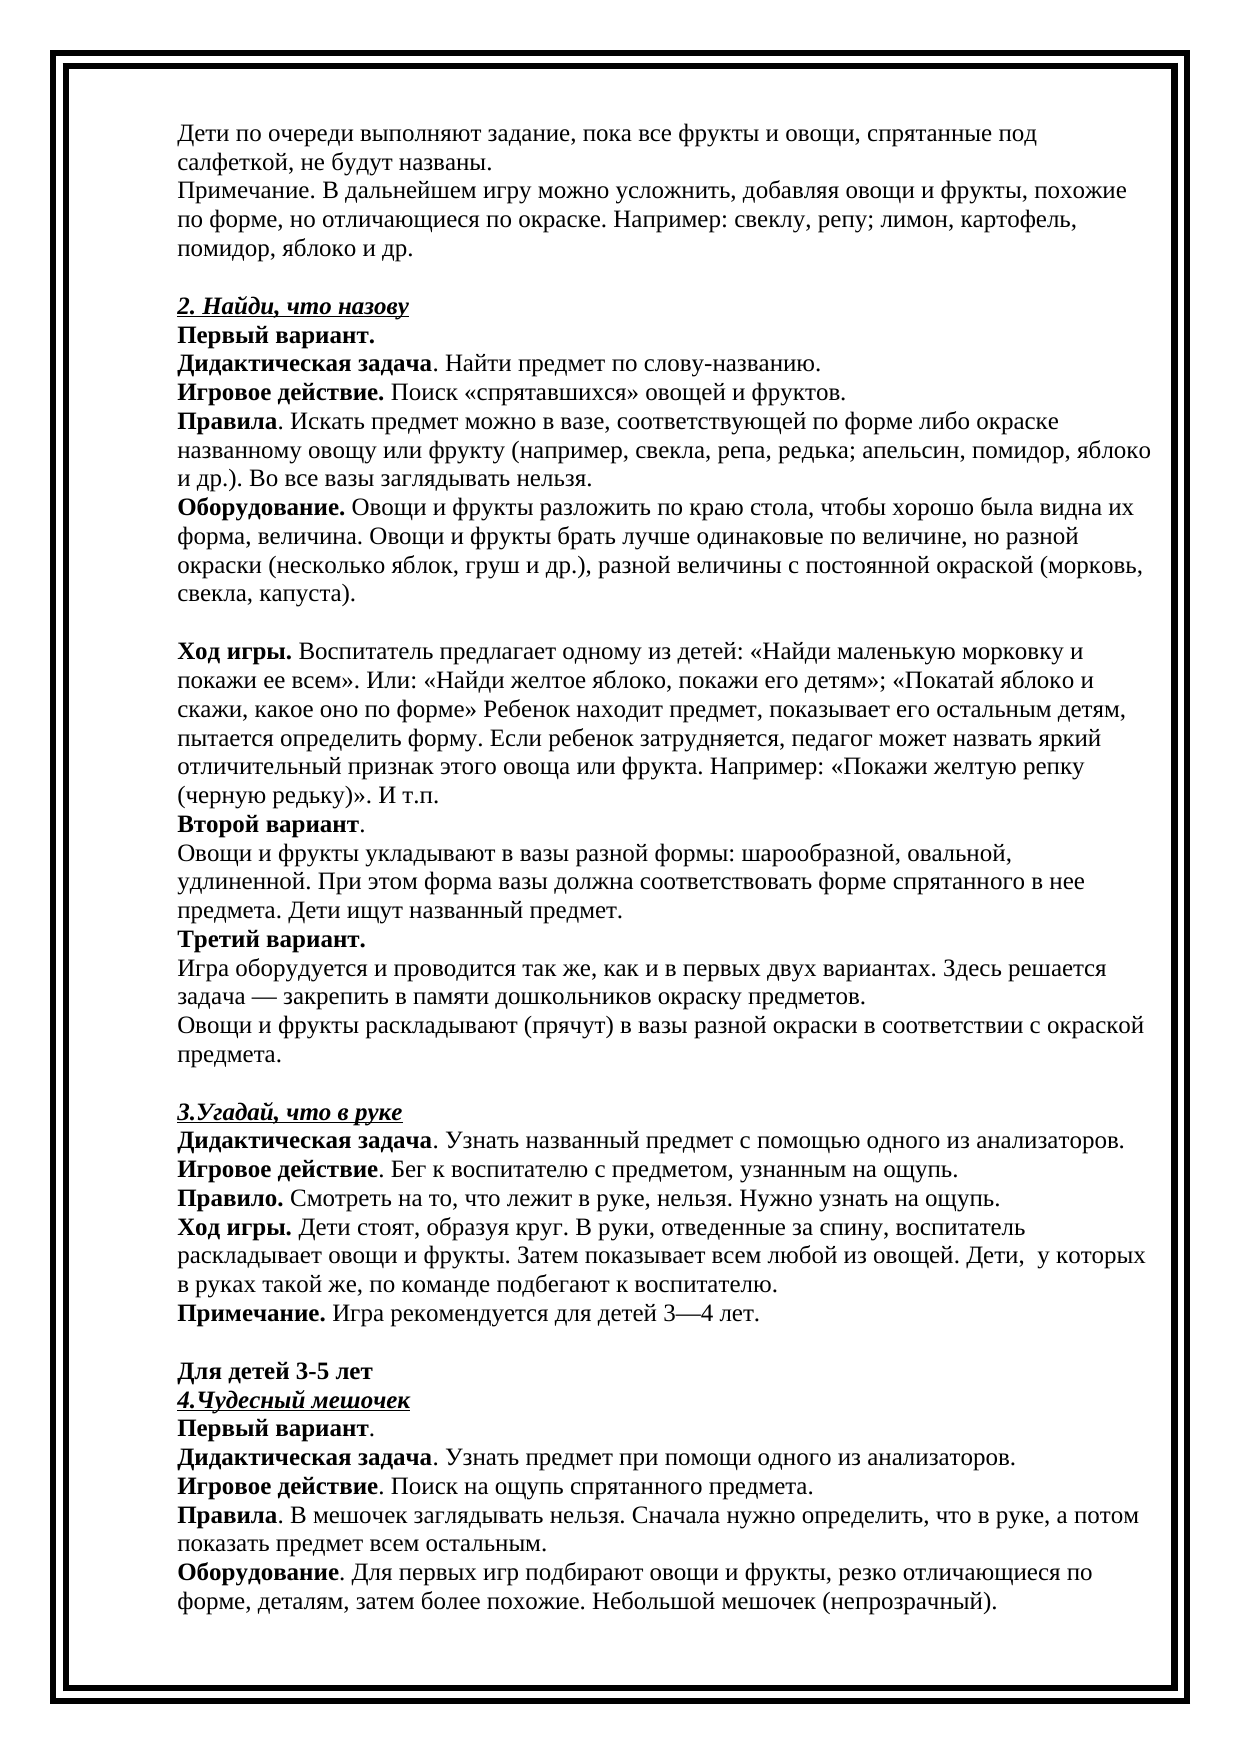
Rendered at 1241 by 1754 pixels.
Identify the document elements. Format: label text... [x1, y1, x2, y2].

text Ход игры. Воспитатель предлагает одному из детей: «Найди маленькую морковку и покажи ее всем». Или: «Найди желтое яблоко, покажи его детям»; «Покатай яблоко и скажи, какое оно по форме» Ребенок находит предмет, показывает его остальным детям, пытается определить форму. Если ребенок затрудняется, педагог может назвать яркий отличительный признак этого овоща или фрукта. Например: «Покажи желтую репку (черную редьку)». И т.п. Второй вариант. Овощи и фрукты укладывают в вазы разной формы: шарообразной, овальной, удлиненной. При этом форма вазы должна соответствовать форме спрятанного в нее предмета. Дети ищут названный предмет. Третий вариант. Игра оборудуется и проводится так же, как и в первых двух вариантах. Здесь решается задача — закрепить в памяти дошкольников окраску предметов. Овощи и фрукты раскладывают (прячут) в вазы разной окраски в соответствии с окраской предмета. [177, 636, 1152, 1068]
text 2. Найди, что назову Первый вариант. Дидактическая задача. Найти предмет по слову-названию. Игровое действие. Поиск «спрятавшихся» овощей и фруктов. Правила. Искать предмет можно в вазе, соответствующей по форме либо окраске названному овощу или фрукту (например, свекла, репа, редька; апельсин, помидор, яблоко и др.). Во все вазы заглядывать нельзя. Оборудование. Овощи и фрукты разложить по краю стола, чтобы хорошо была видна их форма, величина. Овощи и фрукты брать лучше одинаковые по величине, но разной окраски (несколько яблок, груш и др.), разной величины с постоянной окраской (морковь, свекла, капуста). [177, 291, 1152, 607]
text 3.Угадай, что в руке Дидактическая задача. Узнать названный предмет с помощью одного из анализаторов. Игровое действие. Бег к воспитателю с предметом, узнанным на ощупь. Правило. Смотреть на то, что лежит в руке, нельзя. Нужно узнать на ощупь. Ход игры. Дети стоят, образуя круг. В руки, отведенные за спину, воспитатель раскладывает овощи и фрукты. Затем показывает всем любой из овощей. Дети, у которых в руках такой же, по команде подбегают к воспитателю. Примечание. Игра рекомендуется для детей 3—4 лет. [177, 1097, 1152, 1327]
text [177, 1356, 1152, 1615]
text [177, 118, 1152, 262]
